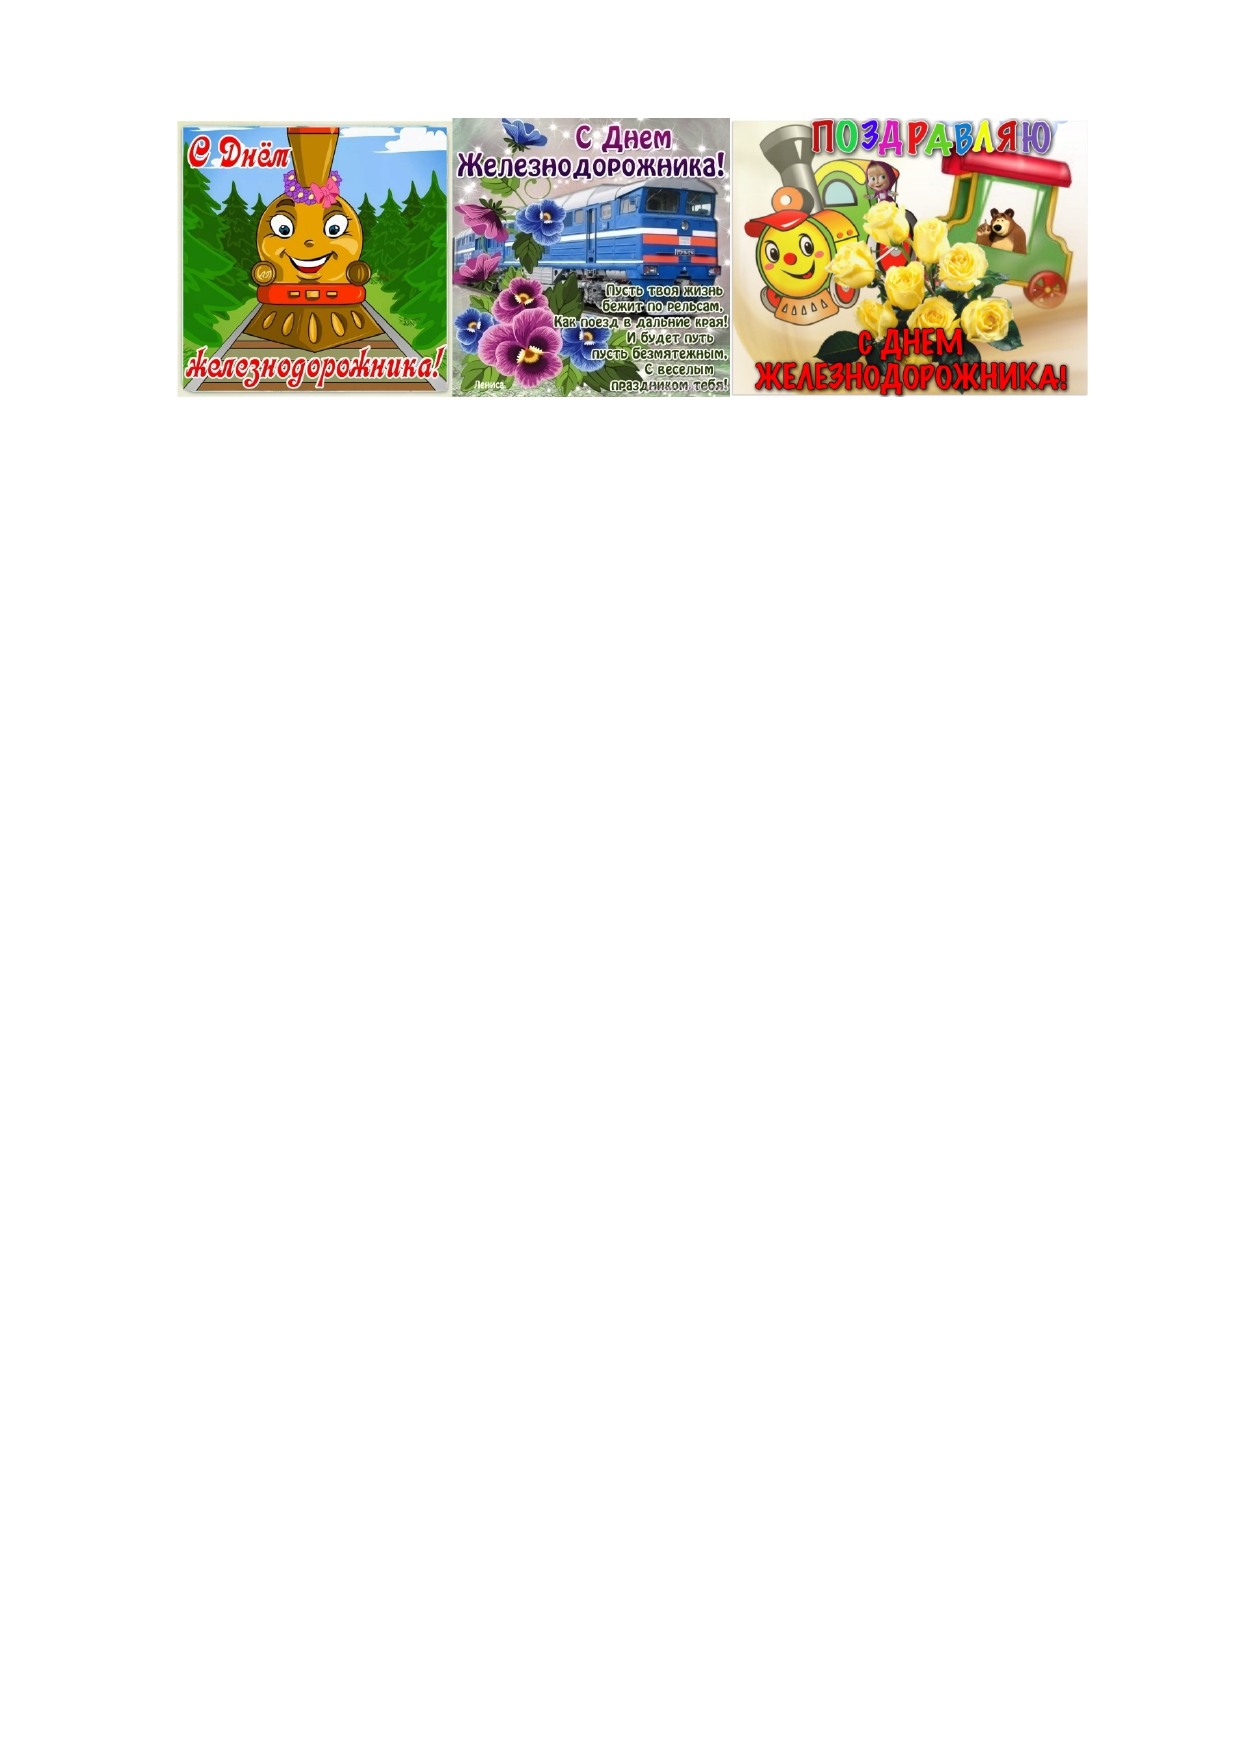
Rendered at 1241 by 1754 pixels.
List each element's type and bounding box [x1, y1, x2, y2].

picture [177, 118, 1089, 397]
